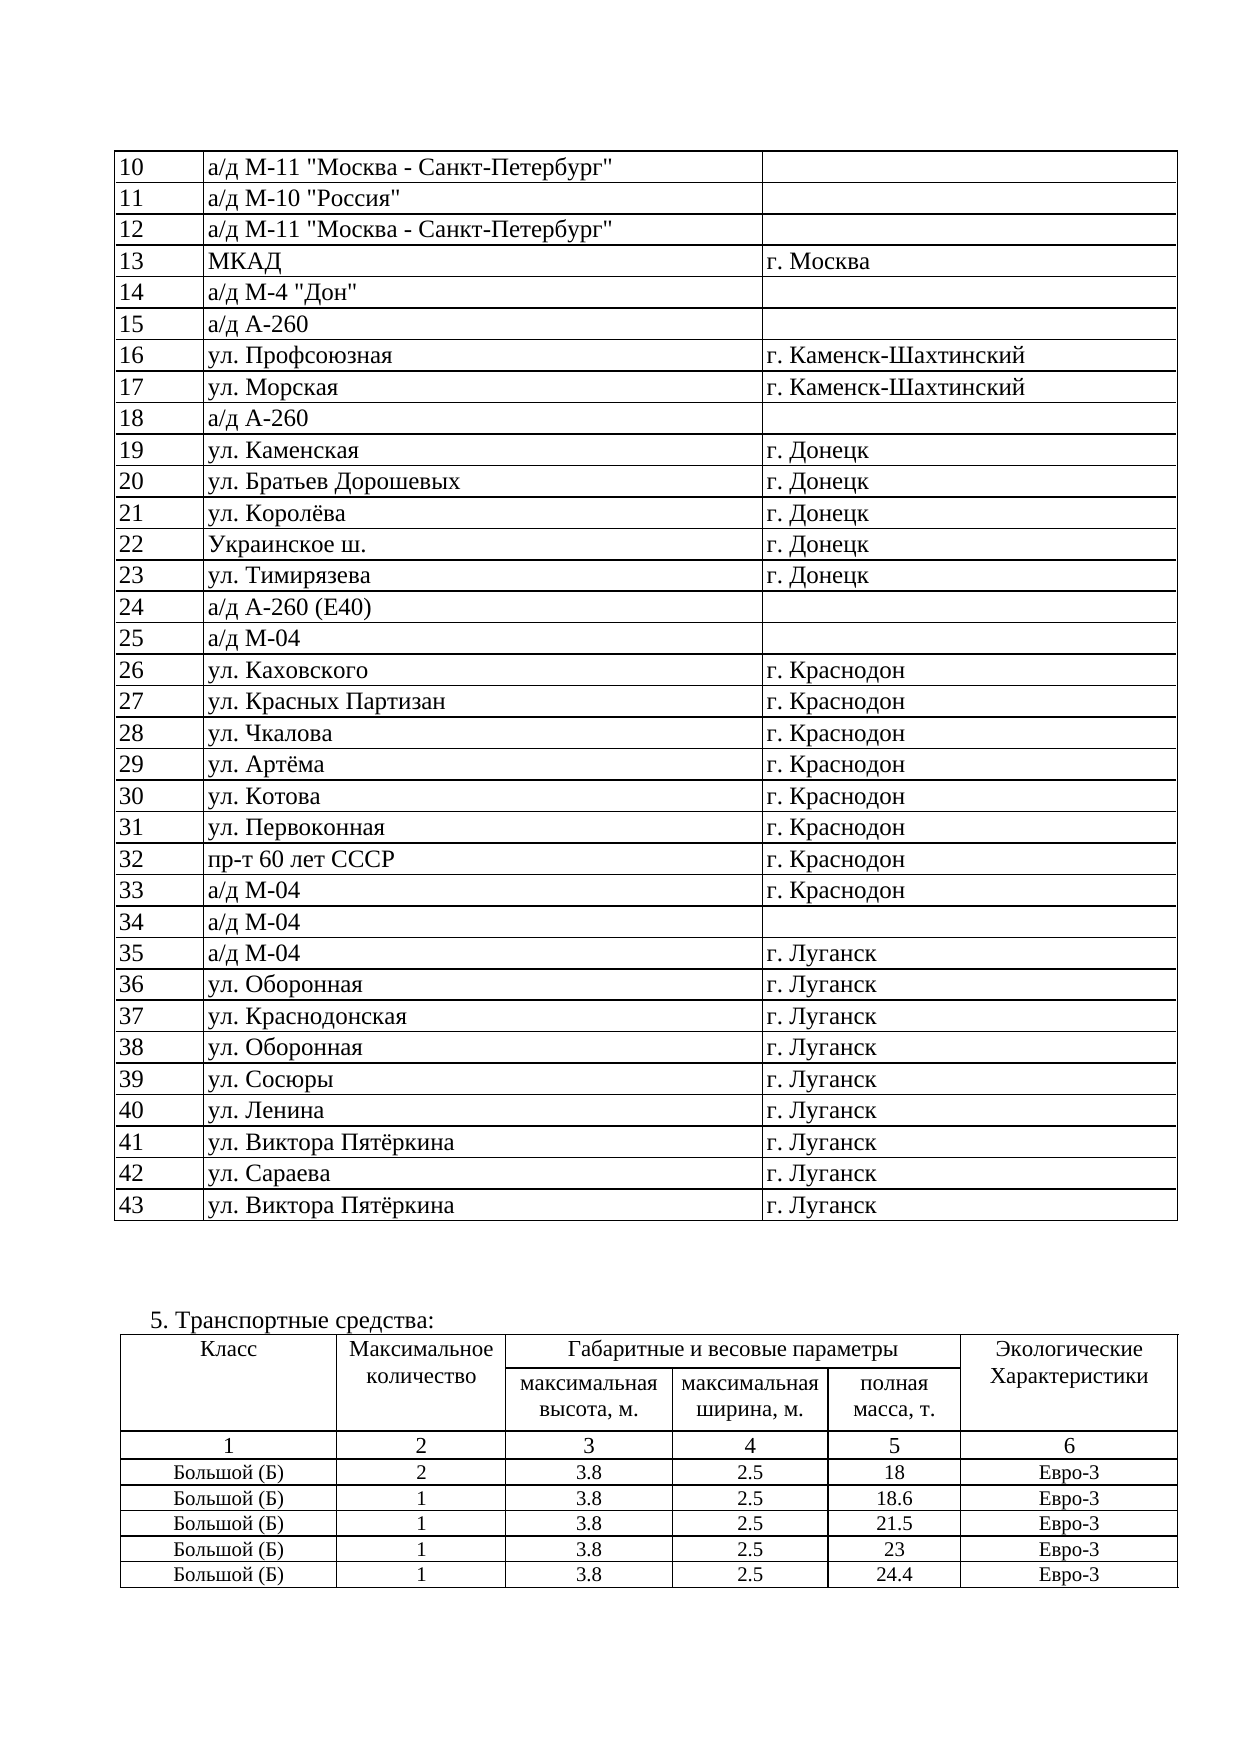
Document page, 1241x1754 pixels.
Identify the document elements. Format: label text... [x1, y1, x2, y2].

table_cell ул. Братьев Дорошевых [204, 466, 762, 496]
table_cell а/д А-260 [204, 403, 762, 433]
table_cell ул. Виктора Пятёркина [204, 1190, 762, 1219]
table_cell г. Луганск [763, 1157, 1177, 1188]
table_header Экологические Характеристики [961, 1335, 1177, 1430]
table_cell 37 [115, 1000, 203, 1031]
table_cell а/д М-04 [204, 623, 762, 653]
table_cell а/д М-11 "Москва - Санкт-Петербург" [204, 152, 762, 181]
text 5. Транспортные средства: [150, 1305, 1090, 1334]
table_cell [763, 276, 1177, 307]
table_cell г. Краснодон [763, 748, 1177, 779]
table_cell 13 [115, 245, 203, 276]
table_cell 42 [115, 1158, 203, 1188]
table_cell максимальная ширина, м. [673, 1369, 827, 1430]
table_cell 43 [115, 1189, 203, 1219]
table_cell 10 [115, 152, 203, 181]
table_cell 3.8 [506, 1537, 672, 1561]
table_cell 25 [115, 623, 203, 653]
table_cell ул. Профсоюзная [204, 340, 762, 370]
table_cell г. Москва [763, 244, 1177, 276]
table_cell Евро-3 [961, 1537, 1177, 1561]
table_cell ул. Красных Партизан [204, 686, 762, 716]
table_cell 32 [115, 843, 203, 873]
table_cell а/д М-10 "Россия" [204, 183, 762, 213]
table_cell полная масса, т. [829, 1369, 960, 1430]
table_cell 3.8 [506, 1511, 672, 1535]
table_cell 41 [115, 1126, 203, 1157]
table_cell г. Краснодон [763, 842, 1177, 873]
table_cell 18.6 [829, 1486, 960, 1509]
table_cell г. Краснодон [763, 716, 1177, 748]
table_cell ул. Артёма [204, 749, 762, 779]
table_cell г. Луганск [763, 936, 1177, 968]
table_cell 4 [673, 1432, 827, 1458]
table_cell Большой (Б) [121, 1460, 336, 1484]
table_cell 20 [115, 466, 203, 496]
table_cell 2.5 [673, 1562, 827, 1586]
table_cell 17 [115, 371, 203, 402]
table_cell 2.5 [673, 1460, 827, 1484]
table_cell г. Луганск [763, 1094, 1177, 1125]
table_cell 11 [115, 183, 203, 213]
table_cell 14 [115, 277, 203, 307]
table_cell Большой (Б) [121, 1537, 336, 1561]
table_cell 24.4 [829, 1562, 960, 1586]
table_cell ул. Чкалова [204, 718, 762, 748]
table_cell пр-т 60 лет СССР [204, 844, 762, 873]
table_cell [763, 905, 1177, 936]
table_cell а/д М-4 "Дон" [204, 277, 762, 307]
table_cell ул. Ленина [204, 1095, 762, 1125]
table_cell а/д М-04 [204, 907, 762, 936]
table_cell 34 [115, 906, 203, 936]
table_cell 24 [115, 591, 203, 622]
table_cell г. Луганск [763, 1031, 1177, 1062]
table_cell [763, 213, 1177, 244]
table_cell 31 [115, 812, 203, 842]
table_cell [763, 152, 1177, 181]
table_cell 23 [829, 1537, 960, 1561]
table_cell ул. Тимирязева [204, 561, 762, 590]
table_cell 39 [115, 1063, 203, 1094]
table_cell 1 [337, 1537, 505, 1561]
table_cell 16 [115, 340, 203, 370]
table_cell Евро-3 [961, 1511, 1177, 1535]
table_cell Большой (Б) [121, 1486, 336, 1509]
table_cell г. Каменск-Шахтинский [763, 370, 1177, 402]
table_cell 3.8 [506, 1562, 672, 1586]
table_cell Евро-3 [961, 1460, 1177, 1484]
table_cell [763, 181, 1177, 213]
table_cell г. Донецк [763, 465, 1177, 496]
table_cell 1 [337, 1562, 505, 1586]
table_cell г. Краснодон [763, 874, 1177, 905]
table_cell 19 [115, 434, 203, 464]
table_cell 5 [829, 1432, 960, 1458]
table_cell г. Краснодон [763, 779, 1177, 811]
table_cell ул. Сараева [204, 1158, 762, 1188]
table_cell а/д А-260 (Е40) [204, 592, 762, 622]
table_header Класс [121, 1335, 336, 1430]
table_cell г. Луганск [763, 1062, 1177, 1094]
table_cell ул. Краснодонская [204, 1001, 762, 1031]
table_cell 21.5 [829, 1511, 960, 1535]
table_cell 38 [115, 1032, 203, 1062]
table_cell а/д М-11 "Москва - Санкт-Петербург" [204, 215, 762, 244]
table_cell 2 [337, 1460, 505, 1484]
table_cell ул. Котова [204, 781, 762, 811]
table_cell 3 [506, 1432, 672, 1458]
table_cell г. Краснодон [763, 653, 1177, 685]
table_cell г. Луганск [763, 999, 1177, 1031]
table_cell 21 [115, 497, 203, 527]
table_cell ул. Каменская [204, 435, 762, 464]
table_cell Евро-3 [961, 1562, 1177, 1586]
table_cell 1 [337, 1486, 505, 1509]
table_cell 1 [121, 1432, 336, 1458]
table_cell 1 [337, 1511, 505, 1535]
table_cell ул. Королёва [204, 498, 762, 527]
table_cell [763, 307, 1177, 339]
table_cell г. Донецк [763, 496, 1177, 527]
table_cell 35 [115, 938, 203, 968]
table_cell [763, 622, 1177, 653]
table_cell 2.5 [673, 1511, 827, 1535]
table_cell 3.8 [506, 1460, 672, 1484]
table_cell 2 [337, 1432, 505, 1458]
table_cell 26 [115, 654, 203, 685]
table_cell г. Краснодон [763, 811, 1177, 842]
table_cell ул. Морская [204, 372, 762, 402]
table_cell 36 [115, 969, 203, 999]
table_cell Большой (Б) [121, 1511, 336, 1535]
table_cell 23 [115, 560, 203, 590]
table_cell 30 [115, 780, 203, 811]
table_cell 18 [829, 1460, 960, 1484]
table_cell 2.5 [673, 1486, 827, 1509]
table_cell г. Донецк [763, 528, 1177, 559]
table_header Габаритные и весовые параметры [506, 1335, 960, 1367]
table_cell г. Луганск [763, 968, 1177, 999]
table_cell 28 [115, 717, 203, 748]
table_cell г. Луганск [763, 1125, 1177, 1157]
table_cell 29 [115, 749, 203, 779]
table_cell максимальная высота, м. [506, 1369, 672, 1430]
table_cell а/д М-04 [204, 938, 762, 968]
table_cell г. Луганск [763, 1188, 1177, 1219]
table_cell ул. Оборонная [204, 1032, 762, 1062]
table_cell 2.5 [673, 1537, 827, 1561]
table_cell ул. Первоконная [204, 812, 762, 842]
table_cell Евро-3 [961, 1486, 1177, 1509]
table_cell [763, 590, 1177, 622]
table_cell г. Донецк [763, 433, 1177, 464]
table_cell ул. Оборонная [204, 970, 762, 999]
table_cell 15 [115, 308, 203, 339]
table_cell ул. Виктора Пятёркина [204, 1127, 762, 1157]
table_cell а/д М-04 [204, 875, 762, 905]
table_cell МКАД [204, 246, 762, 276]
table_cell 12 [115, 214, 203, 244]
table_cell а/д А-260 [204, 309, 762, 339]
table_cell 3.8 [506, 1486, 672, 1509]
table_cell г. Донецк [763, 559, 1177, 590]
table_header Максимальное количество [337, 1335, 505, 1430]
table_cell 6 [961, 1432, 1177, 1458]
table_cell Большой (Б) [121, 1562, 336, 1586]
table_cell 33 [115, 875, 203, 905]
table_cell [763, 402, 1177, 433]
table_cell 40 [115, 1095, 203, 1125]
table_cell 22 [115, 529, 203, 559]
table_cell ул. Сосюры [204, 1064, 762, 1094]
table_cell г. Краснодон [763, 685, 1177, 716]
table_cell 18 [115, 403, 203, 433]
table_cell ул. Каховского [204, 655, 762, 685]
table_cell Украинское ш. [204, 529, 762, 559]
table_cell 27 [115, 686, 203, 716]
table_cell г. Каменск-Шахтинский [763, 339, 1177, 370]
